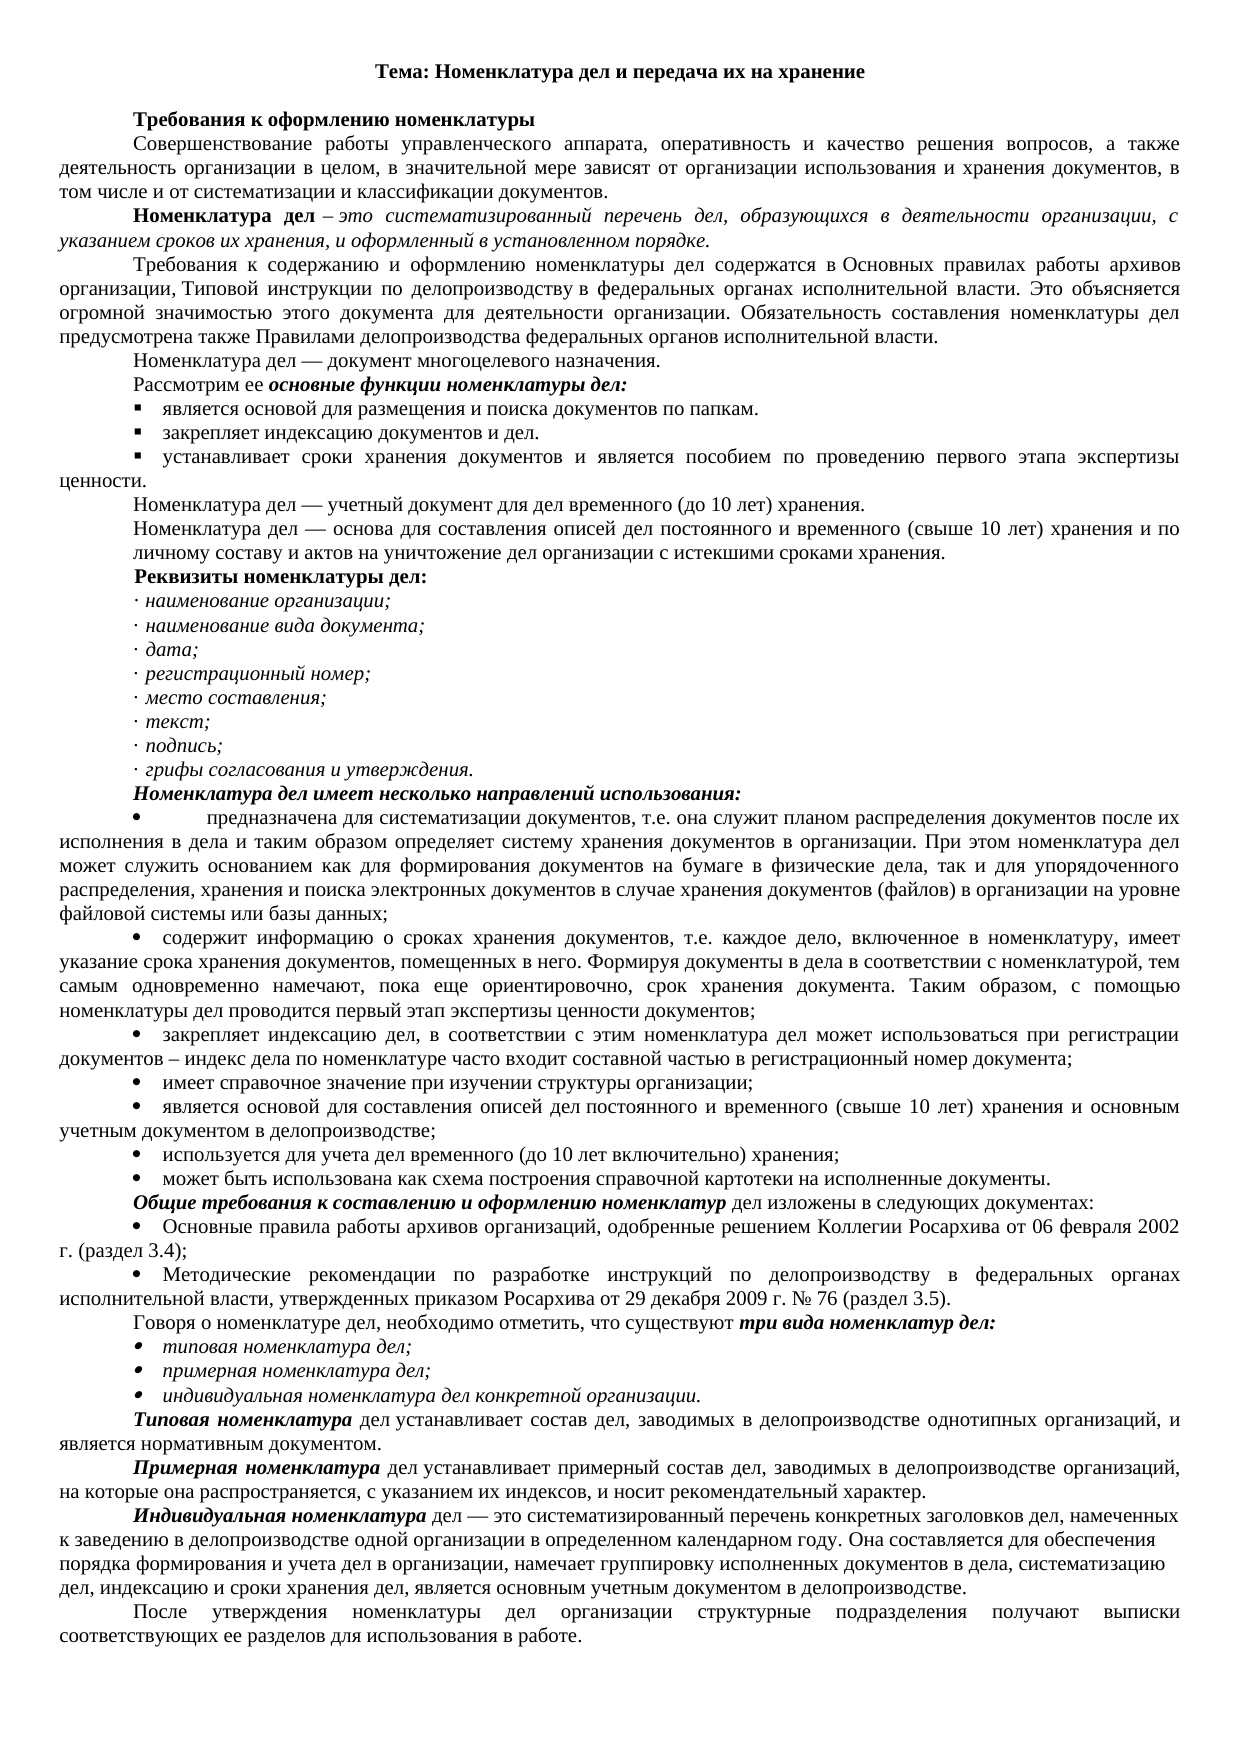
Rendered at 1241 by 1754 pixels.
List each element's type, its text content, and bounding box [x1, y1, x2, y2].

text Требования к содержанию и оформлению номенклатуры дел содержатся в Основных правилах работы архивов организации, Типовой инструкции по делопроизводству в федеральных органах исполнительной власти. Это объясняется огромной значимостью этого документа для деятельности организации. Обязательность составления номенклатуры дел предусмотрена также Правилами делопроизводства федеральных органов исполнительной власти. [59, 252, 1181, 348]
list Методические рекомендации по разработке инструкций по делопроизводству в федеральных органах исполнительной власти, утвержденных приказом Росархива от 29 декабря 2009 г. № 76 (раздел 3.5). [59, 1262, 1181, 1310]
list является основой для размещения и поиска документов по папкам. [59, 396, 1181, 420]
text Индивидуальная номенклатура дел — это систематизированный перечень конкретных заголовков дел, намеченных к заведению в делопроизводстве одной организации в определенном календарном году. Она составляется для обеспечения порядка формирования и учета дел в организации, намечает группировку исполненных документов в дела, систематизацию дел, индексацию и сроки хранения дел, является основным учетным документом в делопроизводстве. [59, 1503, 1181, 1599]
text · наименование вида документа; [133, 612, 1181, 637]
text · место составления; [133, 685, 1181, 709]
list содержит информацию о сроках хранения документов, т.е. каждое дело, включенное в номенклатуру, имеет указание срока хранения документов, помещенных в него. Формируя документы в дела в соответствии с номенклатурой, тем самым одновременно намечают, пока еще ориентировочно, срок хранения документа. Таким образом, с помощью номенклатуры дел проводится первый этап экспертизы ценности документов; [59, 925, 1181, 1022]
text · регистрационный номер; [133, 661, 1181, 685]
list используется для учета дел временного (до 10 лет включительно) хранения; [59, 1142, 1181, 1166]
text · наименование организации; [133, 588, 1181, 612]
text · текст; [133, 709, 1181, 733]
list примерная номенклатура дел; [59, 1358, 1181, 1382]
text Тема: Номенклатура дел и передача их на хранение [59, 59, 1181, 83]
text Рассмотрим ее основные функции номенклатуры дел: [59, 372, 1181, 396]
list типовая номенклатура дел; [59, 1334, 1181, 1358]
text Требования к оформлению номенклатуры [59, 107, 1181, 131]
list имеет справочное значение при изучении структуры организации; [59, 1070, 1181, 1094]
list Основные правила работы архивов организаций, одобренные решением Коллегии Росархива от 06 февраля 2002 г. (раздел 3.4); [59, 1214, 1181, 1262]
list Реквизиты номенклатуры дел: [134, 564, 1181, 588]
text Номенклатура дел — основа для составления описей дел постоянного и временного (свыше 10 лет) хранения и по личному составу и актов на уничтожение дел организации с истекшими сроками хранения. [133, 516, 1181, 564]
text Номенклатура дел имеет несколько направлений использования: [59, 781, 1181, 805]
text · дата; [133, 637, 1181, 661]
list устанавливает сроки хранения документов и является пособием по проведению первого этапа экспертизы ценности. [59, 444, 1181, 492]
text · грифы согласования и утверждения. [133, 757, 1181, 781]
text Номенклатура дел — учетный документ для дел временного (до 10 лет) хранения. [133, 492, 1181, 516]
text Номенклатура дел – это систематизированный перечень дел, образующихся в деятельности организации, с указанием сроков их хранения, и оформленный в установленном порядке. [59, 203, 1181, 252]
text Говоря о номенклатуре дел, необходимо отметить, что существуют три вида номенклатур дел: [59, 1310, 1181, 1334]
text Типовая номенклатура дел устанавливает состав дел, заводимых в делопроизводстве однотипных организаций, и является нормативным документом. [59, 1407, 1181, 1455]
list предназначена для систематизации документов, т.е. она служит планом распределения документов после их исполнения в дела и таким образом определяет систему хранения документов в организации. При этом номенклатура дел может служить основанием как для формирования документов на бумаге в физические дела, так и для упорядоченного распределения, хранения и поиска электронных документов в случае хранения документов (файлов) в организации на уровне файловой системы или базы данных; [59, 805, 1181, 925]
text · подпись; [133, 733, 1181, 757]
list может быть использована как схема построения справочной картотеки на исполненные документы. [59, 1166, 1181, 1190]
text Примерная номенклатура дел устанавливает примерный состав дел, заводимых в делопроизводстве организаций, на которые она распространяется, с указанием их индексов, и носит рекомендательный характер. [59, 1455, 1181, 1503]
list закрепляет индексацию документов и дел. [59, 420, 1181, 444]
text Совершенствование работы управленческого аппарата, оперативность и качество решения вопросов, а также деятельность организации в целом, в значительной мере зависят от организации использования и хранения документов, в том числе и от систематизации и классификации документов. [59, 131, 1181, 203]
list является основой для составления описей дел постоянного и временного (свыше 10 лет) хранения и основным учетным документом в делопроизводстве; [59, 1094, 1181, 1142]
list индивидуальная номенклатура дел конкретной организации. [59, 1382, 1181, 1407]
text Общие требования к составлению и оформлению номенклатур дел изложены в следующих документах: [59, 1190, 1181, 1214]
text После утверждения номенклатуры дел организации структурные подразделения получают выписки соответствующих ее разделов для использования в работе. [59, 1599, 1181, 1647]
list закрепляет индексацию дел, в соответствии с этим номенклатура дел может использоваться при регистрации документов – индекс дела по номенклатуре часто входит составной частью в регистрационный номер документа; [59, 1022, 1181, 1070]
text Номенклатура дел — документ многоцелевого назначения. [59, 348, 1181, 372]
